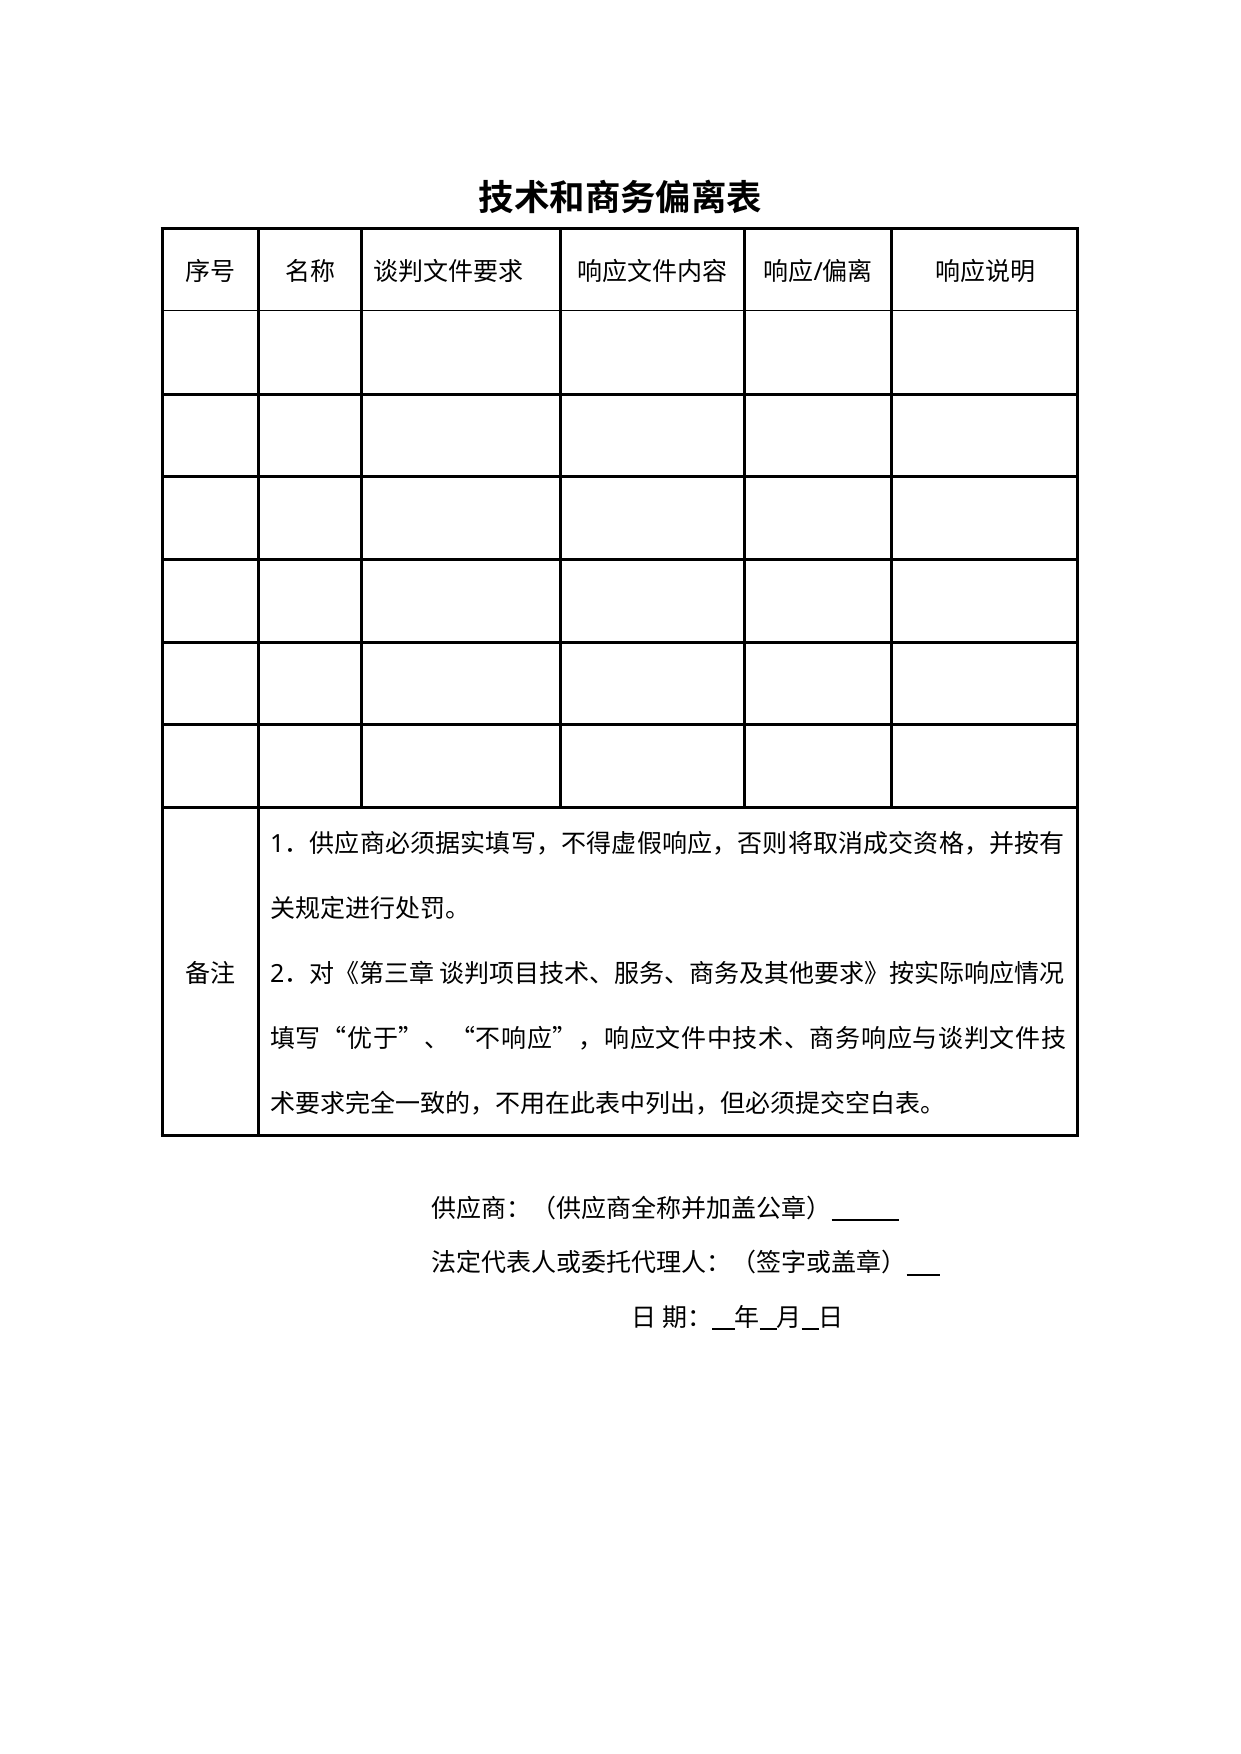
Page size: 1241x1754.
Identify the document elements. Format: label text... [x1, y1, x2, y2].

table_cell [562, 644, 743, 723]
table_cell [164, 644, 257, 723]
text 供应商：（供应商全称并加盖公章） [187, 1188, 1053, 1224]
table_cell [893, 478, 1076, 558]
table_cell [363, 478, 559, 558]
table_cell [746, 726, 890, 806]
table_cell [746, 561, 890, 641]
text 日 期： 年 月 日 [187, 1297, 1053, 1333]
table_cell [260, 726, 360, 806]
table_cell [260, 311, 360, 392]
table_cell [746, 644, 890, 723]
table_cell [363, 311, 559, 392]
table_cell [164, 561, 257, 641]
table_cell [260, 478, 360, 558]
table_header 序号 [164, 230, 257, 310]
table_cell [164, 311, 257, 392]
table_cell [260, 644, 360, 723]
table_cell [562, 396, 743, 475]
table_cell [893, 726, 1076, 806]
table_cell [562, 478, 743, 558]
table_header 名称 [260, 230, 360, 310]
table_cell [363, 644, 559, 723]
table_cell [363, 396, 559, 475]
table_cell [562, 311, 743, 392]
table_header 响应/偏离 [746, 230, 890, 310]
table_cell [746, 311, 890, 392]
table_cell 1．供应商必须据实填写，不得虚假响应，否则将取消成交资格，并按有关规定进行处罚。 2．对《第三章 谈判项目技术、服务、商务及其他要求》按实际响应情况填写“优于”、“不响应”，响应文件中技术、商务响应与谈判文件技术要求完全一致的，不用在此表中列出，但必须提交空白表。 [260, 809, 1076, 1134]
table_cell [164, 478, 257, 558]
text 技术和商务偏离表 [187, 162, 1053, 227]
table_header 谈判文件要求 [363, 230, 559, 310]
table_cell [363, 726, 559, 806]
table_cell [746, 478, 890, 558]
table_cell [562, 726, 743, 806]
table_cell [260, 561, 360, 641]
table_cell 备注 [164, 809, 257, 1134]
table_cell [893, 644, 1076, 723]
table_cell [562, 561, 743, 641]
table_cell [893, 311, 1076, 392]
table_cell [260, 396, 360, 475]
table_cell [746, 396, 890, 475]
text 法定代表人或委托代理人：（签字或盖章） [187, 1243, 1053, 1279]
table_cell [164, 726, 257, 806]
table_cell [164, 396, 257, 475]
table_cell [893, 396, 1076, 475]
table_header 响应说明 [893, 230, 1076, 310]
table_cell [363, 561, 559, 641]
table_header 响应文件内容 [562, 230, 743, 310]
table_cell [893, 561, 1076, 641]
